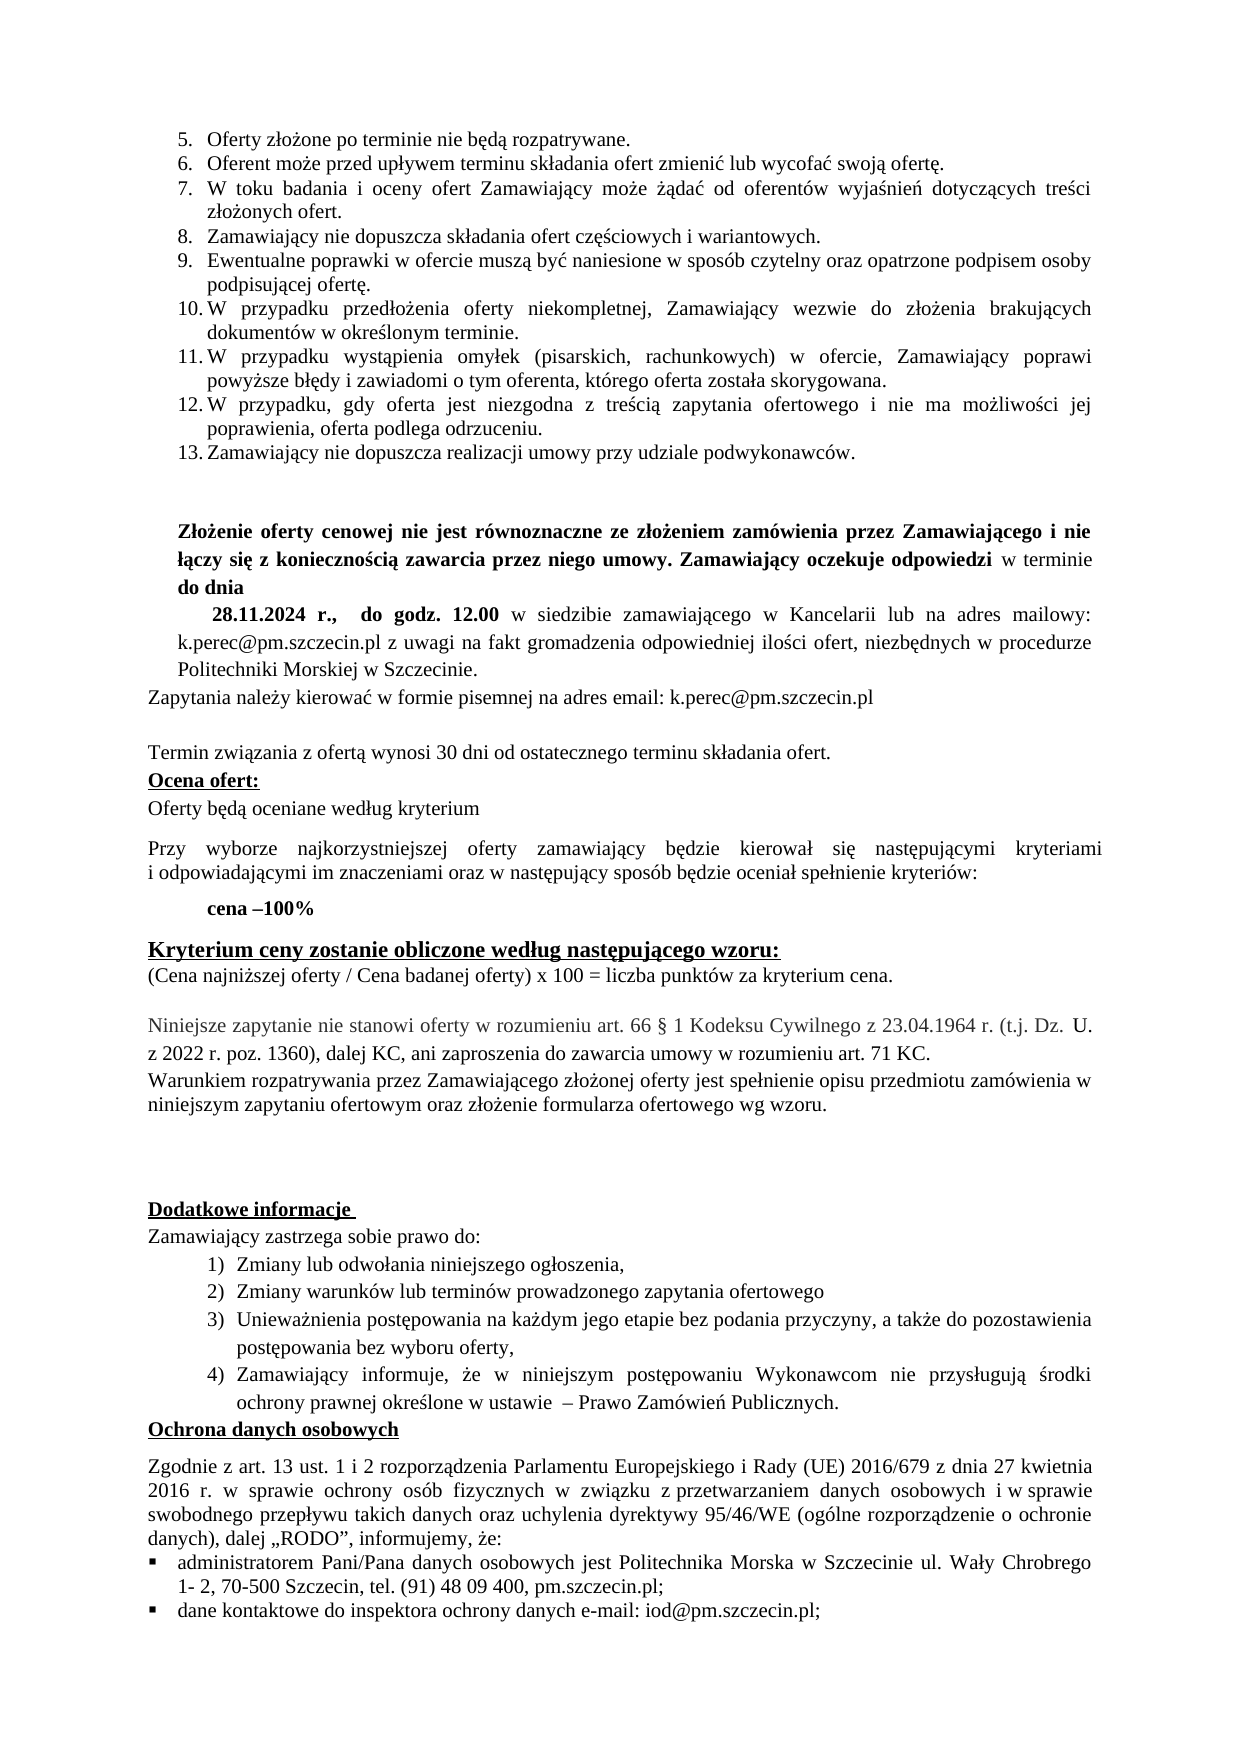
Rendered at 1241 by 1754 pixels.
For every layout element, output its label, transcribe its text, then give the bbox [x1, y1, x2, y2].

list W przypadku, gdy oferta jest niezgodna z treścią zapytania ofertowego i nie ma możliwości jej poprawienia, oferta podlega odrzuceniu. [177, 392, 1092, 440]
text 28.11.2024 r., do godz. 12.00 w siedzibie zamawiającego w Kancelarii lub na adres mailowy: k.perec@pm.szczecin.pl z uwagi na fakt gromadzenia odpowiedniej ilości ofert, niezbędnych w procedurze Politechniki Morskiej w Szczecinie. [177, 602, 1092, 681]
text (Cena najniższej oferty / Cena badanej oferty) x 100 = liczba punktów za kryterium cena. [148, 963, 1092, 987]
text Zapytania należy kierować w formie pisemnej na adres email: k.perec@pm.szczecin.pl [148, 685, 1092, 709]
list Zamawiający nie dopuszcza składania ofert częściowych i wariantowych. [177, 223, 1092, 248]
text Ochrona danych osobowych [148, 1417, 1092, 1441]
list Ewentualne poprawki w ofercie muszą być naniesione w sposób czytelny oraz opatrzone podpisem osoby podpisującej ofertę. [177, 248, 1092, 296]
text Ocena ofert: [148, 768, 1092, 792]
text cena –100% [207, 896, 1092, 920]
list dane kontaktowe do inspektora ochrony danych e-mail: iod@pm.szczecin.pl; [148, 1598, 1092, 1622]
text Zgodnie z art. 13 ust. 1 i 2 rozporządzenia Parlamentu Europejskiego i Rady (UE) 2016/679 z dnia 27 kwietnia 2016 r. w sprawie ochrony osób fizycznych w związku z przetwarzaniem danych osobowych i w sprawie swobodnego przepływu takich danych oraz uchylenia dyrektywy 95/46/WE (ogólne rozporządzenie o ochronie danych), dalej „RODO”, informujemy, że: [148, 1454, 1092, 1550]
list Zamawiający informuje, że w niniejszym postępowaniu Wykonawcom nie przysługują środki ochrony prawnej określone w ustawie – Prawo Zamówień Publicznych. [207, 1362, 1092, 1414]
list Zmiany lub odwołania niniejszego ogłoszenia, [207, 1252, 1092, 1276]
text Termin związania z ofertą wynosi 30 dni od ostatecznego terminu składania ofert. [148, 740, 1092, 764]
text Warunkiem rozpatrywania przez Zamawiającego złożonej oferty jest spełnienie opisu przedmiotu zamówienia w niniejszym zapytaniu ofertowym oraz złożenie formularza ofertowego wg wzoru. [148, 1068, 1092, 1116]
list Zmiany warunków lub terminów prowadzonego zapytania ofertowego [207, 1279, 1092, 1303]
text Oferty będą oceniane według kryterium [148, 795, 1092, 819]
list administratorem Pani/Pana danych osobowych jest Politechnika Morska w Szczecinie ul. Wały Chrobrego 1- 2, 70-500 Szczecin, tel. (91) 48 09 400, pm.szczecin.pl; [148, 1550, 1092, 1598]
text Dodatkowe informacje [148, 1197, 1092, 1221]
list Unieważnienia postępowania na każdym jego etapie bez podania przyczyny, a także do pozostawienia postępowania bez wyboru oferty, [207, 1307, 1092, 1359]
text Przy wyborze najkorzystniejszej oferty zamawiający będzie kierował się następującymi kryteriami i odpowiadającymi im znaczeniami oraz w następujący sposób będzie oceniał spełnienie kryteriów: [148, 836, 1104, 884]
text Złożenie oferty cenowej nie jest równoznaczne ze złożeniem zamówienia przez Zamawiającego i nie łączy się z koniecznością zawarcia przez niego umowy. Zamawiający oczekuje odpowiedzi w terminie do dnia [177, 519, 1092, 599]
list W przypadku wystąpienia omyłek (pisarskich, rachunkowych) w ofercie, Zamawiający poprawi powyższe błędy i zawiadomi o tym oferenta, którego oferta została skorygowana. [177, 344, 1092, 392]
list W toku badania i oceny ofert Zamawiający może żądać od oferentów wyjaśnień dotyczących treści złożonych ofert. [177, 175, 1092, 223]
list W przypadku przedłożenia oferty niekompletnej, Zamawiający wezwie do złożenia brakujących dokumentów w określonym terminie. [177, 296, 1092, 344]
list Oferent może przed upływem terminu składania ofert zmienić lub wycofać swoją ofertę. [177, 151, 1092, 175]
list Zamawiający nie dopuszcza realizacji umowy przy udziale podwykonawców. [177, 440, 1092, 464]
text Zamawiający zastrzega sobie prawo do: [148, 1224, 1092, 1248]
list Oferty złożone po terminie nie będą rozpatrywane. [177, 127, 1092, 151]
text Niniejsze zapytanie nie stanowi oferty w rozumieniu art. 66 § 1 Kodeksu Cywilnego z 23.04.1964 r. (t.j. Dz. U. z 2022 r. poz. 1360), dalej KC, ani zaproszenia do zawarcia umowy w rozumieniu art. 71 KC. [148, 1013, 1092, 1065]
list Kryterium ceny zostanie obliczone według następującego wzoru: [148, 936, 1092, 963]
